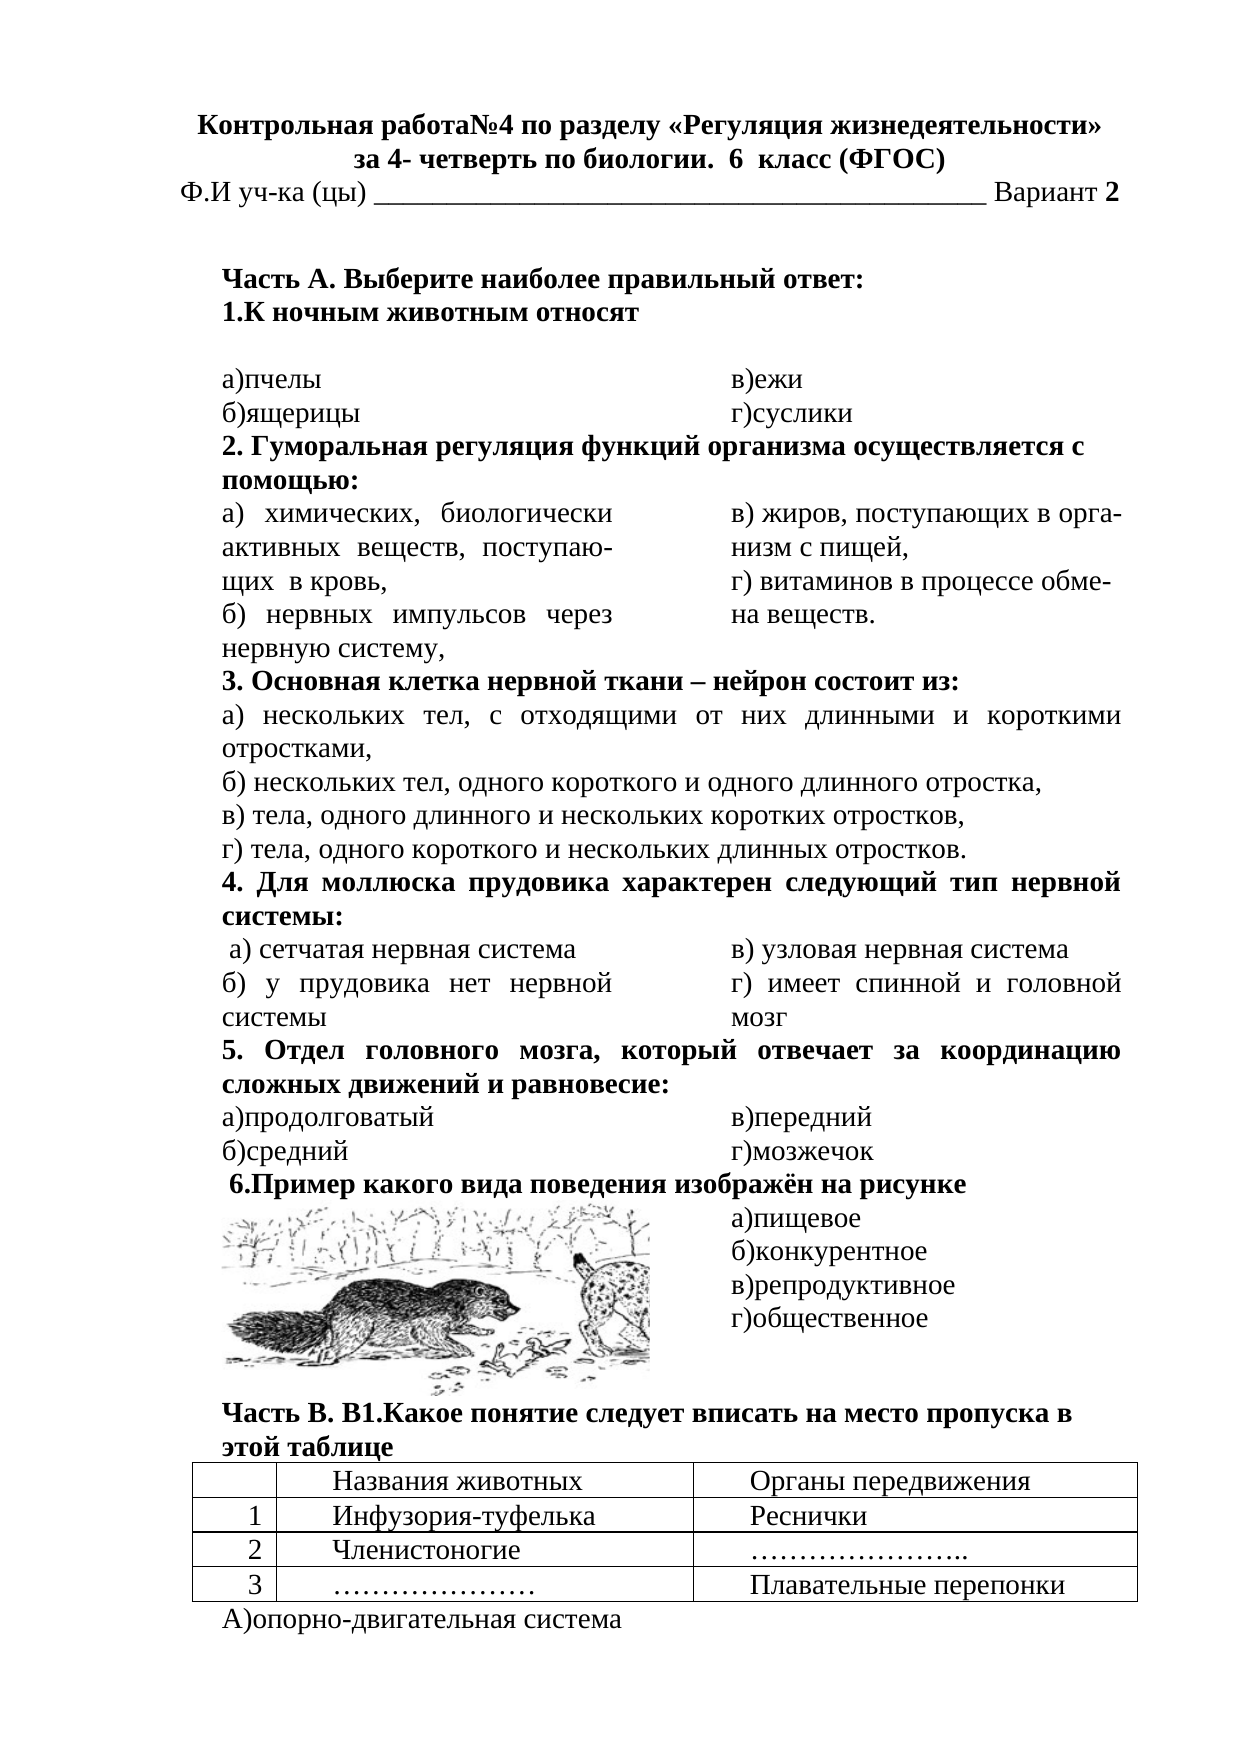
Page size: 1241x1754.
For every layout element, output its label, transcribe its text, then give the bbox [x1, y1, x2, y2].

text г)общественное [731, 1301, 1122, 1334]
text а) химических, биологически активных веществ, поступающих в кровь, [222, 496, 613, 596]
picture [221, 1200, 650, 1396]
table_cell 3 [193, 1567, 276, 1601]
text 5. Отдел головного мозга, который отвечает за координацию сложных движений и равновесие: [222, 1032, 1122, 1099]
text г) тела, одного короткого и нескольких длинных отростков. [222, 831, 1122, 864]
text 4. Для моллюска прудовика характерен следующий тип нервной системы: [222, 864, 1122, 932]
text б) нервных импульсов через нервную систему, [222, 596, 613, 663]
text 2. Гуморальная регуляция функций организма осуществляется с помощью: [222, 428, 1122, 496]
text а) нескольких тел, с отходящими от них длинными и короткими отростками, [222, 697, 1122, 764]
text б) у прудовика нет нервной системы [222, 965, 613, 1032]
text 1.К ночным животным относят [222, 294, 1122, 328]
text в) узловая нервная система [731, 932, 1122, 965]
text г)мозжечок [731, 1133, 1122, 1166]
text а)пищевое [731, 1200, 1122, 1233]
text б)средний [222, 1133, 613, 1166]
table_cell 1 [193, 1498, 276, 1531]
text б)конкурентное [731, 1233, 1122, 1267]
table_cell Инфузория-туфелька [277, 1498, 693, 1531]
table_header [193, 1463, 276, 1497]
text г) витаминов в процессе обмена веществ. [731, 563, 1122, 630]
text а)продолговатый [222, 1099, 613, 1133]
text б)ящерицы [222, 395, 613, 428]
text Часть А. Выберите наиболее правильный ответ: [222, 261, 1122, 294]
text этой таблице [222, 1429, 1122, 1462]
text Контрольная работа№4 по разделу «Регуляция жизнедеятельности» [177, 107, 1122, 141]
table_cell Плавательные перепонки [694, 1567, 1137, 1601]
table_cell ………………….. [694, 1533, 1137, 1566]
text г) имеет спинной и головной мозг [731, 965, 1122, 1032]
text в)передний [731, 1099, 1122, 1133]
table_header Органы передвижения [694, 1463, 1137, 1497]
text за 4- четверть по биологии. 6 класс (ФГОС) [177, 141, 1122, 174]
table_cell 2 [193, 1533, 276, 1566]
text а)пчелы [222, 361, 613, 395]
text в)репродуктивное [731, 1267, 1122, 1301]
text в) тела, одного длинного и нескольких коротких отростков, [222, 797, 1122, 831]
table_cell ………………… [277, 1567, 693, 1601]
table_cell Членистоногие [277, 1533, 693, 1566]
text 3. Основная клетка нервной ткани – нейрон состоит из: [222, 663, 1122, 697]
table_cell Реснички [694, 1498, 1137, 1531]
text б) нескольких тел, одного короткого и одного длинного отростка, [222, 764, 1122, 797]
text Ф.И уч-ка (цы) __________________________________________ Вариант 2 [177, 174, 1122, 208]
text А)опорно-двигательная система [222, 1602, 1122, 1635]
text в) жиров, поступающих в организм с пищей, [731, 496, 1122, 563]
text г)суслики [731, 395, 1122, 428]
table_header Названия животных [277, 1463, 693, 1497]
text в)ежи [731, 361, 1122, 395]
text а) сетчатая нервная система [222, 932, 613, 965]
text 6.Пример какого вида поведения изображён на рисунке [222, 1166, 1122, 1200]
text Часть В. В1.Какое понятие следует вписать на место пропуска в [222, 1395, 1122, 1429]
